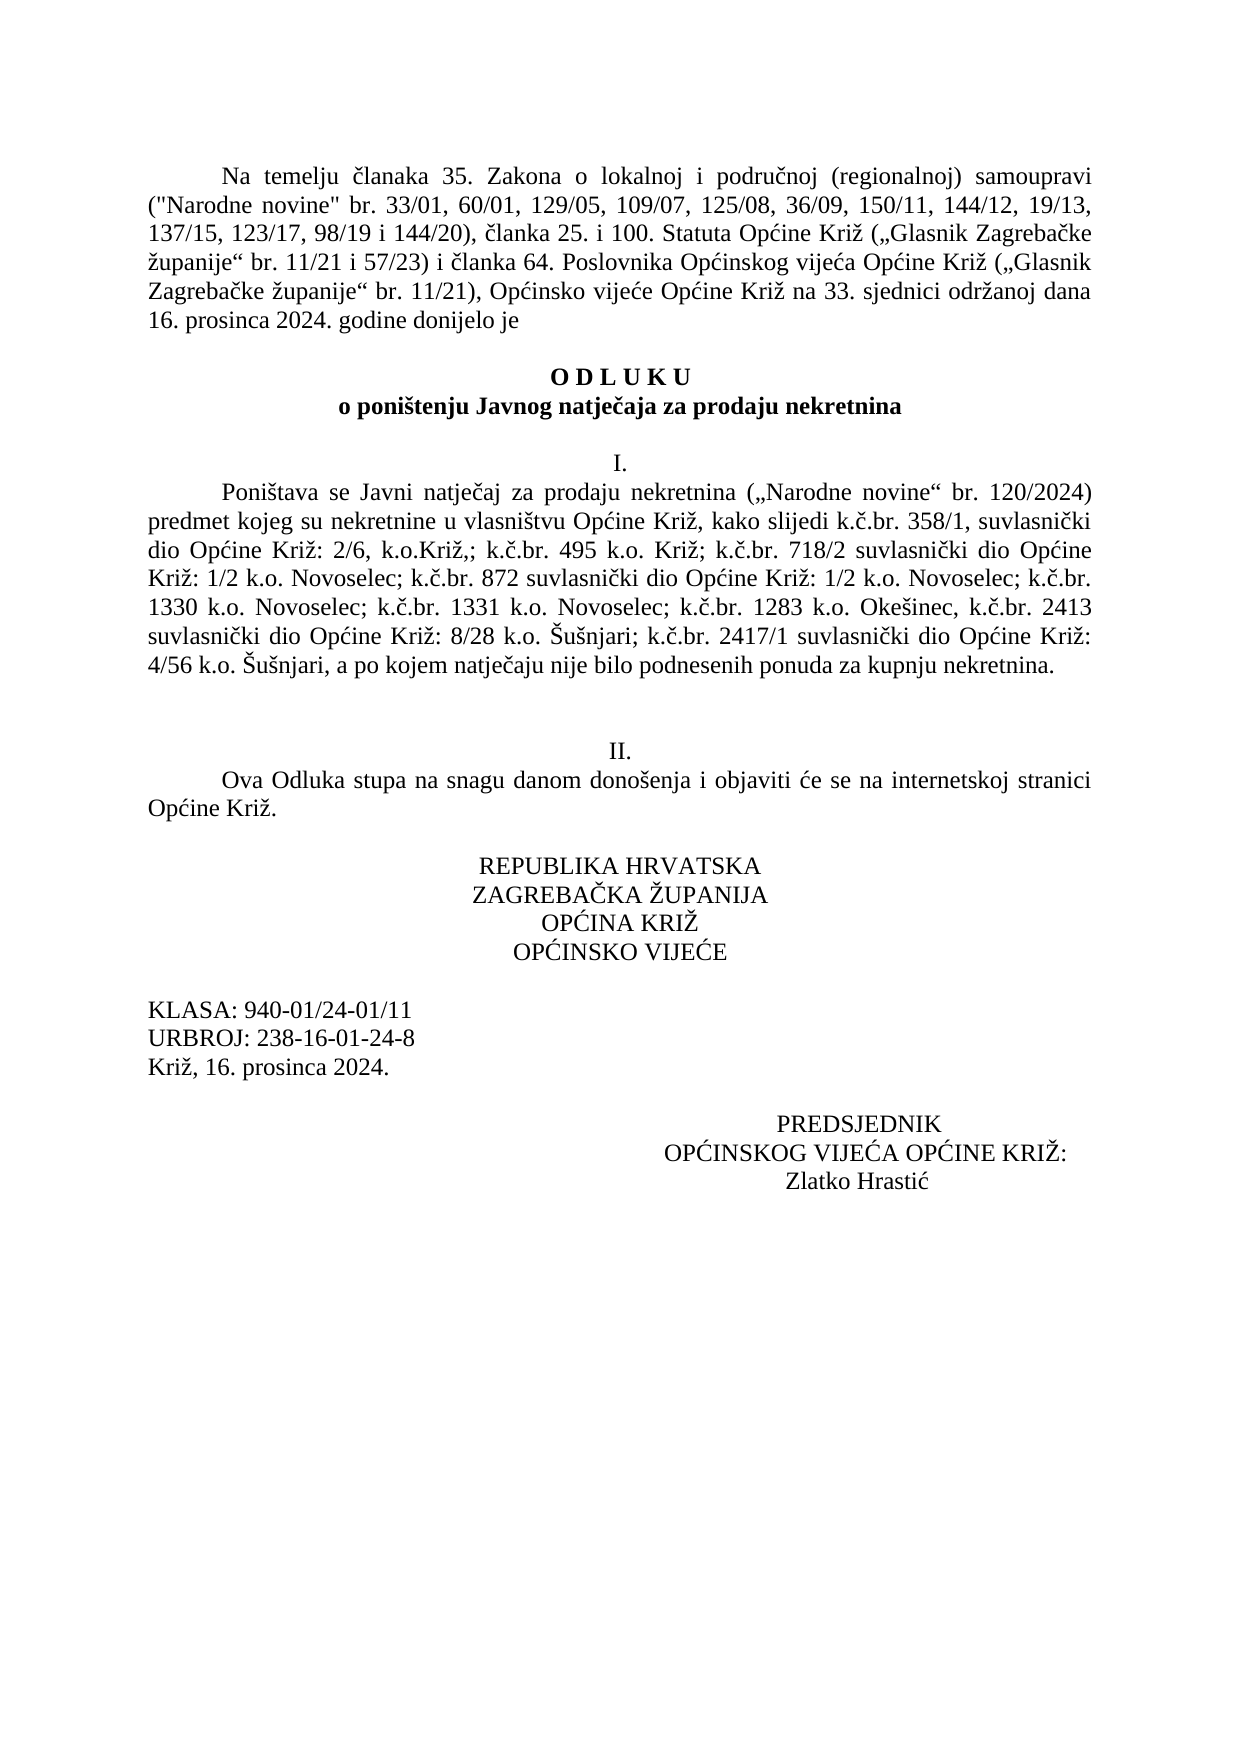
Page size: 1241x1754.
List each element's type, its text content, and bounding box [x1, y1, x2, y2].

text o poništenju Javnog natječaja za prodaju nekretnina [148, 391, 1093, 420]
text Križ, 16. prosinca 2024. [148, 1052, 1093, 1081]
text Ova Odluka stupa na snagu danom donošenja i objaviti će se na internetskoj stranici Općine Križ. [148, 765, 1093, 822]
text Poništava se Javni natječaj za prodaju nekretnina („Narodne novine“ br. 120/2024) predmet kojeg su nekretnine u vlasništvu Općine Križ, kako slijedi k.č.br. 358/1, suvlasnički dio Općine Križ: 2/6, k.o.Križ,; k.č.br. 495 k.o. Križ; k.č.br. 718/2 suvlasnički dio Općine Križ: 1/2 k.o. Novoselec; k.č.br. 872 suvlasnički dio Općine Križ: 1/2 k.o. Novoselec; k.č.br. 1330 k.o. Novoselec; k.č.br. 1331 k.o. Novoselec; k.č.br. 1283 k.o. Okešinec, k.č.br. 2413 suvlasnički dio Općine Križ: 8/28 k.o. Šušnjari; k.č.br. 2417/1 suvlasnički dio Općine Križ: 4/56 k.o. Šušnjari, a po kojem natječaju nije bilo podnesenih ponuda za kupnju nekretnina. [148, 477, 1093, 678]
text Na temelju članaka 35. Zakona o lokalnoj i područnoj (regionalnoj) samoupravi ("Narodne novine" br. 33/01, 60/01, 129/05, 109/07, 125/08, 36/09, 150/11, 144/12, 19/13, 137/15, 123/17, 98/19 i 144/20), članka 25. i 100. Statuta Općine Križ („Glasnik Zagrebačke županije“ br. 11/21 i 57/23) i članka 64. Poslovnika Općinskog vijeća Općine Križ („Glasnik Zagrebačke županije“ br. 11/21), Općinsko vijeće Općine Križ na 33. sjednici održanoj dana 16. prosinca 2024. godine donijelo je [148, 161, 1093, 333]
text KLASA: 940-01/24-01/11 [148, 995, 1093, 1023]
text OPĆINA KRIŽ [148, 908, 1093, 937]
text PREDSJEDNIK [148, 1109, 1093, 1138]
text OPĆINSKOG VIJEĆA OPĆINE KRIŽ: [148, 1138, 1093, 1166]
text II. [148, 736, 1093, 765]
text I. [148, 448, 1093, 477]
text Zlatko Hrastić [148, 1166, 1093, 1195]
text REPUBLIKA HRVATSKA [148, 851, 1093, 880]
text ZAGREBAČKA ŽUPANIJA [148, 880, 1093, 908]
text URBROJ: 238-16-01-24-8 [148, 1023, 1093, 1052]
text OPĆINSKO VIJEĆE [148, 937, 1093, 966]
text O D L U K U [148, 362, 1093, 391]
